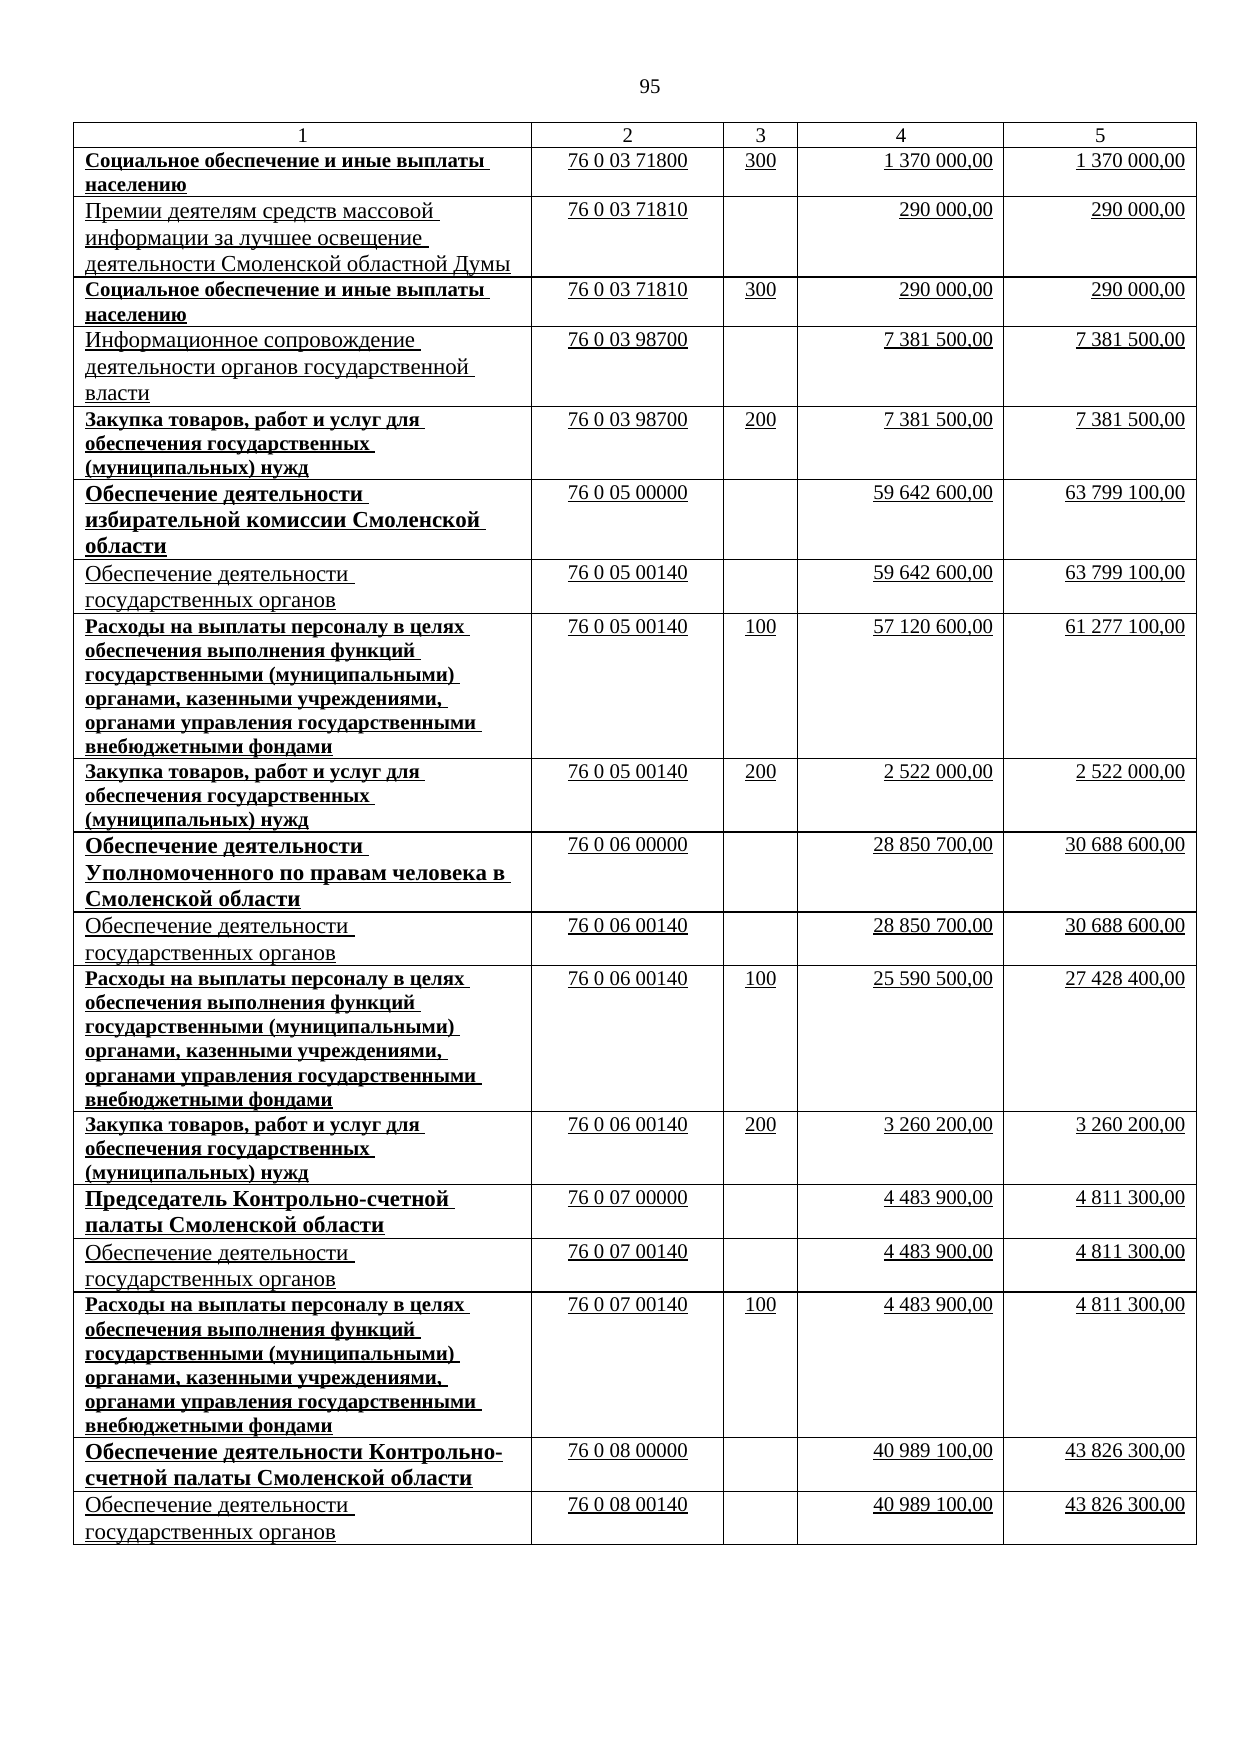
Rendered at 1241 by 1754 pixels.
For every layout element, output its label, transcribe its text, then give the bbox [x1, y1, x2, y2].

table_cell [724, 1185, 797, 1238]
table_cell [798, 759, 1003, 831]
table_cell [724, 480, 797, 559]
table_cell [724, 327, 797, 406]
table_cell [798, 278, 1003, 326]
table_header 4 [798, 123, 1003, 147]
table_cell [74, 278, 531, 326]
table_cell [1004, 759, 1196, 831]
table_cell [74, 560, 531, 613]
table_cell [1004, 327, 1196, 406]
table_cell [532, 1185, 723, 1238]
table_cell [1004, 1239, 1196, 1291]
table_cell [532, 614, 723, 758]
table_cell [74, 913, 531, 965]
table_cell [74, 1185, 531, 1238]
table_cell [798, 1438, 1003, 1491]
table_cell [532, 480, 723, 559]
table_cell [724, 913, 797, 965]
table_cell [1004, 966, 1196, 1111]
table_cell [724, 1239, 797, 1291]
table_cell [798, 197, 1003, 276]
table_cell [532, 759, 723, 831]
table_header 1 [74, 123, 531, 147]
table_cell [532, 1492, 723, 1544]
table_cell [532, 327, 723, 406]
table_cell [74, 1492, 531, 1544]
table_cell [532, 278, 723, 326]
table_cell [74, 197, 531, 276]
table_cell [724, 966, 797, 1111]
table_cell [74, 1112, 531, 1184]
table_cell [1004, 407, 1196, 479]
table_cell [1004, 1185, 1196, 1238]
table_header 5 [1004, 123, 1196, 147]
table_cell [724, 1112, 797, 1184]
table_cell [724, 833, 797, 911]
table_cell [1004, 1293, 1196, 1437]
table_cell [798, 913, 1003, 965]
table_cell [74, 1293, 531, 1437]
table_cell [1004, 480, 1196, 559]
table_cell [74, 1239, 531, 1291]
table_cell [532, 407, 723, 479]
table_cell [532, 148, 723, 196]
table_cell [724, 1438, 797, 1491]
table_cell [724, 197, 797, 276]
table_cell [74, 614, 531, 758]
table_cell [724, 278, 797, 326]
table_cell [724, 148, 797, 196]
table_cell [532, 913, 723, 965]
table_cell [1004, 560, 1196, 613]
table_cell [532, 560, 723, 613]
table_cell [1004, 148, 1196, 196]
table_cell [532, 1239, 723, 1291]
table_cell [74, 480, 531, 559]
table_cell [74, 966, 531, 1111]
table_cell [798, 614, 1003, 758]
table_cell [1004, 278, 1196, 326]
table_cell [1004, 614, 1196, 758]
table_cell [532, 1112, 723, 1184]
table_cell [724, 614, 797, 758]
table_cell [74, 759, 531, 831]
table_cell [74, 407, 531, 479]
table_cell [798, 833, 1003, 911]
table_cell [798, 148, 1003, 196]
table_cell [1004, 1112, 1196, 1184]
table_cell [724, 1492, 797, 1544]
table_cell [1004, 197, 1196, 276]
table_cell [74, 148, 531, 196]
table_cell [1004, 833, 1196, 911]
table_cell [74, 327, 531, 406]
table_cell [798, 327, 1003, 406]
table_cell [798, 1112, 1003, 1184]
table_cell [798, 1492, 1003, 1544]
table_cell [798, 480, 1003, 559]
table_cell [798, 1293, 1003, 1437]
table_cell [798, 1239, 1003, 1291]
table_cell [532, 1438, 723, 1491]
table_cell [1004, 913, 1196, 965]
table_header 3 [724, 123, 797, 147]
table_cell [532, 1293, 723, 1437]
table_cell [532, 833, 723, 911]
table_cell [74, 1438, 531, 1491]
table_header 2 [532, 123, 723, 147]
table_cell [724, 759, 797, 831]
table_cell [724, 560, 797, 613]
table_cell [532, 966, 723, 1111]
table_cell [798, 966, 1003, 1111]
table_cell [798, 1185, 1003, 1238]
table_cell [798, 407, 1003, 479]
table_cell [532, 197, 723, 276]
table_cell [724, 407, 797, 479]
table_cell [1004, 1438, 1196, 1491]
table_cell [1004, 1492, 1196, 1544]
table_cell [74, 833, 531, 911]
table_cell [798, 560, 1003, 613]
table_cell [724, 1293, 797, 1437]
